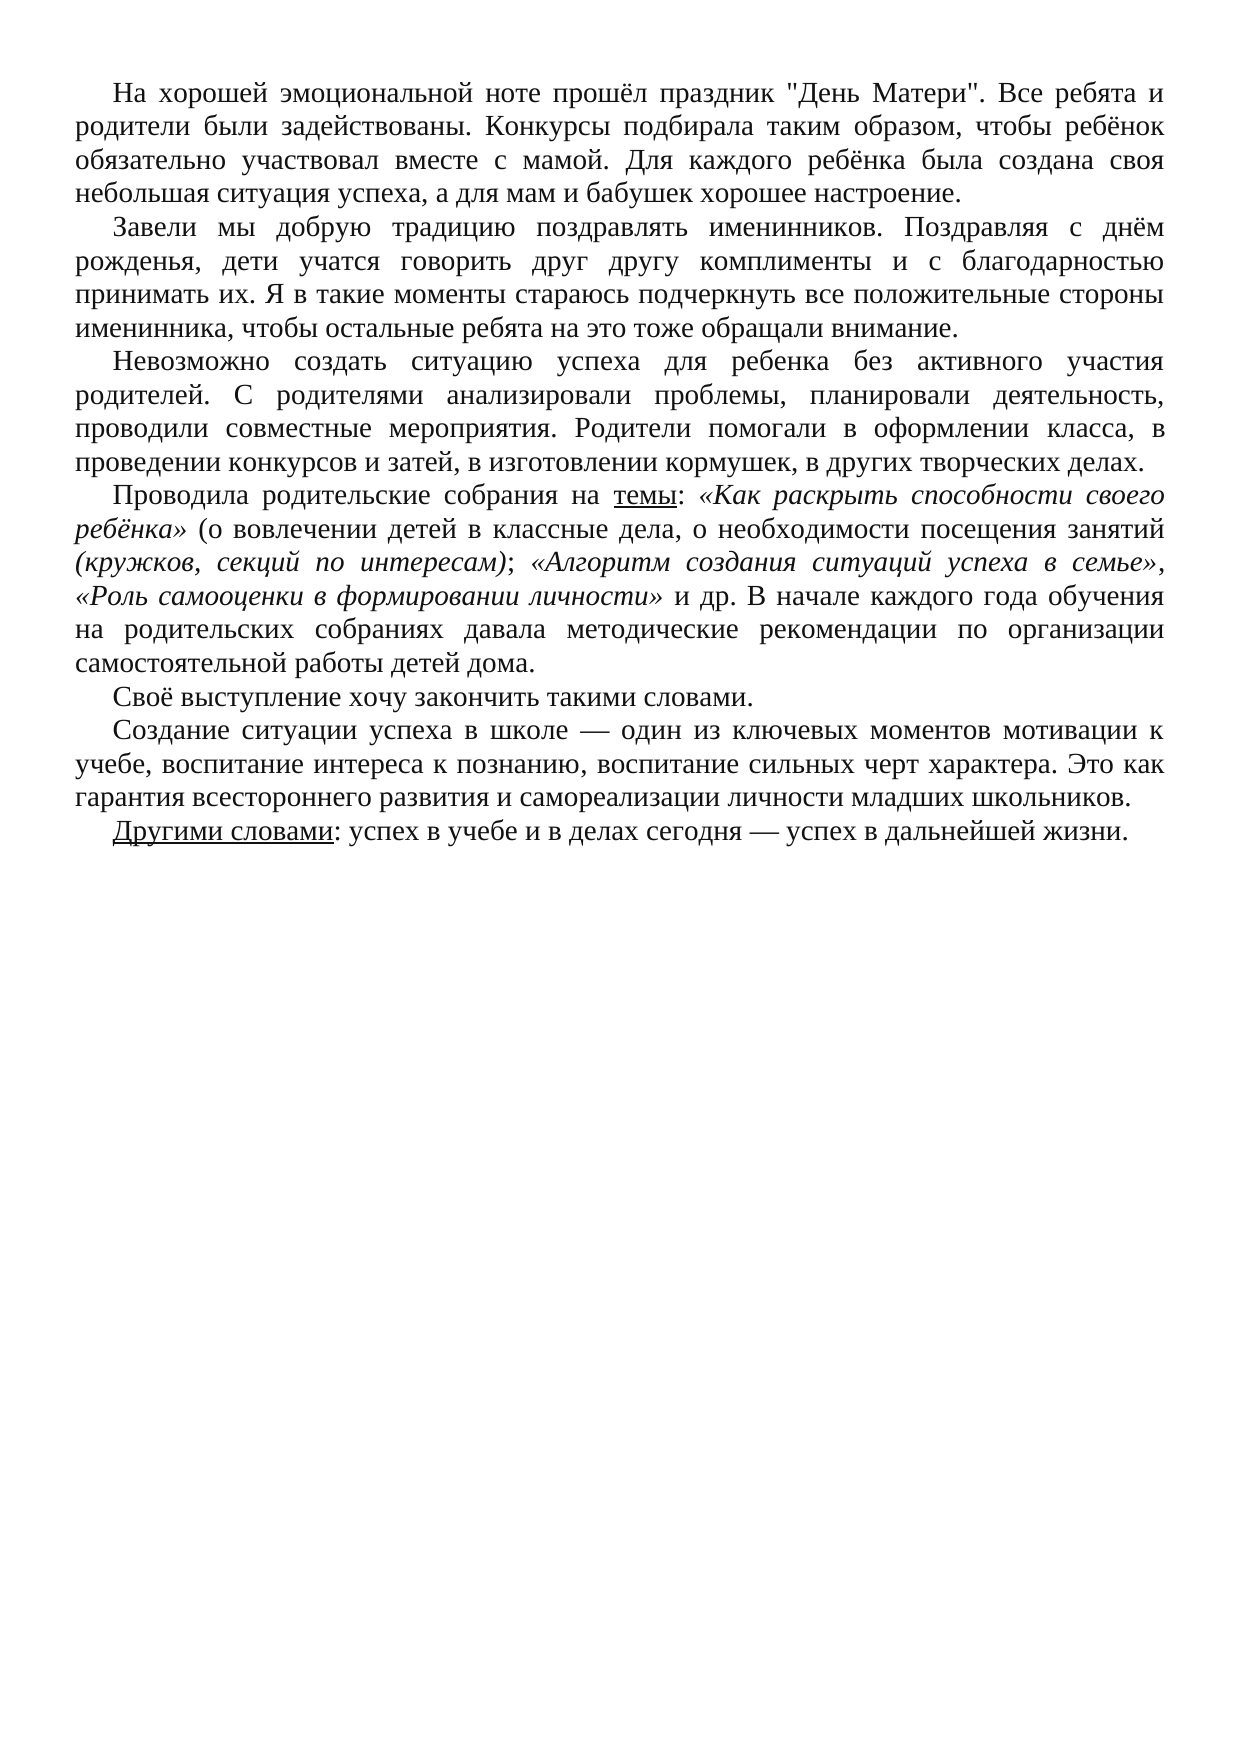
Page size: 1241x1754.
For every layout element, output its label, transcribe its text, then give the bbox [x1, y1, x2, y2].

text Завели мы добрую традицию поздравлять именинников. Поздравляя с днём рожденья, дети учатся говорить друг другу комплименты и с благодарностью принимать их. Я в такие моменты стараюсь подчеркнуть все положительные стороны именинника, чтобы остальные ребята на это тоже обращали внимание. [75, 209, 1165, 343]
text На хорошей эмоциональной ноте прошёл праздник "День Матери". Все ребята и родители были задействованы. Конкурсы подбирала таким образом, чтобы ребёнок обязательно участвовал вместе с мамой. Для каждого ребёнка была создана своя небольшая ситуация успеха, а для мам и бабушек хорошее настроение. [75, 75, 1165, 209]
text Проводила родительские собрания на темы: «Как раскрыть способности своего ребёнка» (о вовлечении детей в классные дела, о необходимости посещения занятий (кружков, секций по интересам); «Алгоритм создания ситуаций успеха в семье», «Роль самооценки в формировании личности» и др. В начале каждого года обучения на родительских собраниях давала методические рекомендации по организации самостоятельной работы детей дома. [75, 477, 1165, 679]
text Своё выступление хочу закончить такими словами. [75, 679, 1165, 712]
text Создание ситуации успеха в школе — один из ключевых моментов мотивации к учебе, воспитание интереса к познанию, воспитание сильных черт характера. Это как гарантия всестороннего развития и самореализации личности младших школьников. [75, 712, 1165, 813]
text Другими словами: успех в учебе и в делах сегодня — успех в дальнейшей жизни. [75, 813, 1165, 846]
text Невозможно создать ситуацию успеха для ребенка без активного участия родителей. С родителями анализировали проблемы, планировали деятельность, проводили совместные мероприятия. Родители помогали в оформлении класса, в проведении конкурсов и затей, в изготовлении кормушек, в других творческих делах. [75, 343, 1165, 477]
